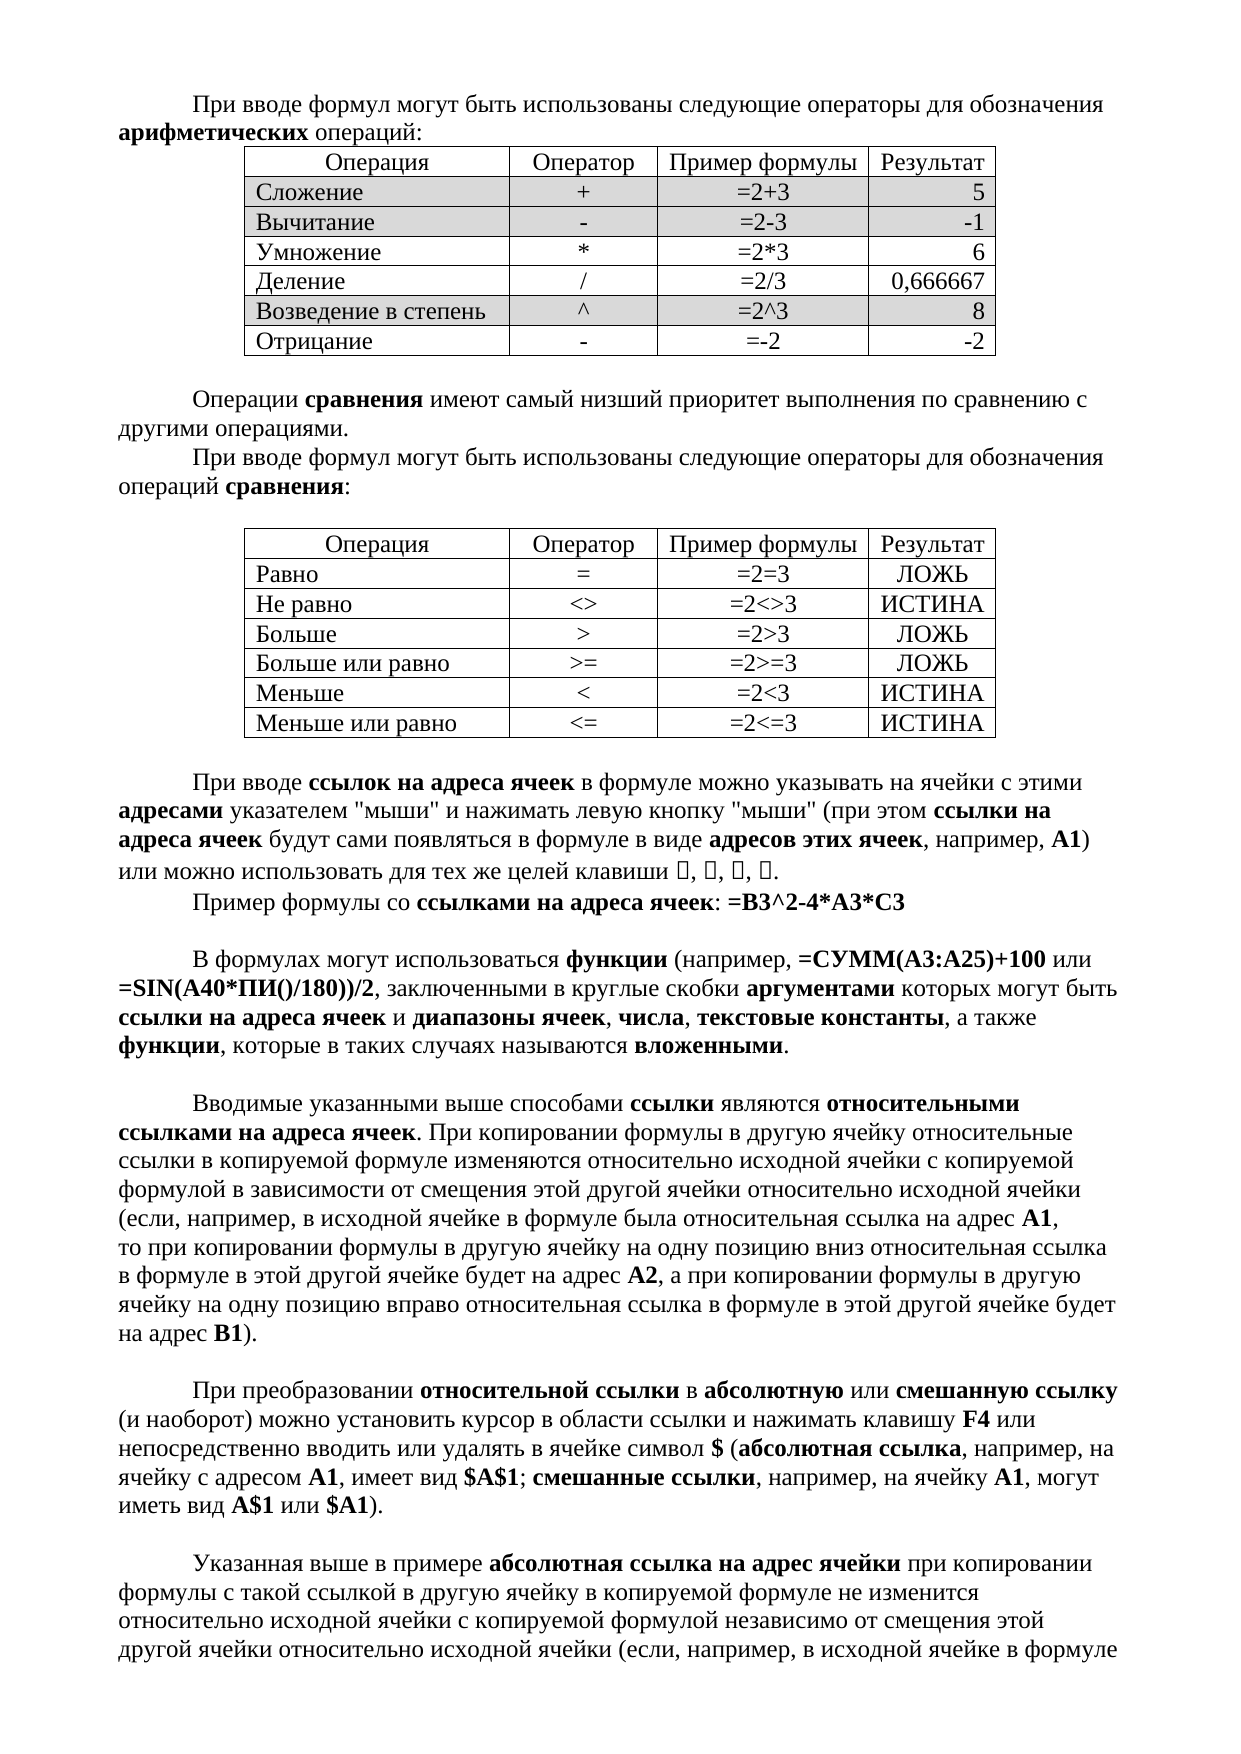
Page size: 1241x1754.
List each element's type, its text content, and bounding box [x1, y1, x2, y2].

table_cell ^ [510, 296, 657, 325]
table_cell ИСТИНА [869, 678, 995, 707]
table_cell Вычитание [245, 207, 509, 236]
table_cell Сложение [245, 177, 509, 206]
table_header Оператор [510, 147, 657, 176]
table_header Операция [245, 147, 509, 176]
table_cell - [510, 326, 657, 355]
table_cell > [510, 619, 657, 647]
table_cell =2-3 [658, 207, 868, 236]
table_header Операция [245, 529, 509, 558]
table_cell Не равно [245, 589, 509, 618]
table_cell ИСТИНА [869, 708, 995, 737]
table_header Результат [869, 529, 995, 558]
table_cell Больше или равно [245, 649, 509, 677]
text При вводе ссылок на адреса ячеек в формуле можно указывать на ячейки с этими адресами указателем "мыши" и нажимать левую кнопку "мыши" (при этом ссылки на адреса ячеек будут сами появляться в формуле в виде адресов этих ячеек, например, A1) или можно использовать для тех же целей клавиши , , , . [118, 767, 1122, 887]
table_cell =2>3 [658, 619, 868, 647]
table_cell =2>=3 [658, 649, 868, 677]
table_cell Равно [245, 559, 509, 588]
text При вводе формул могут быть использованы следующие операторы для обозначения арифметических операций: [118, 89, 1122, 146]
text Вводимые указанными выше способами ссылки являются относительными ссылками на адреса ячеек. При копировании формулы в другую ячейку относительные ссылки в копируемой формуле изменяются относительно исходной ячейки с копируемой формулой в зависимости от смещения этой другой ячейки относительно исходной ячейки (если, например, в исходной ячейке в формуле была относительная ссылка на адрес A1, то при копировании формулы в другую ячейку на одну позицию вниз относительная ссылка в формуле в этой другой ячейке будет на адрес A2, а при копировании формулы в другую ячейку на одну позицию вправо относительная ссылка в формуле в этой другой ячейке будет на адрес B1). [118, 1088, 1122, 1347]
table_cell =2<=3 [658, 708, 868, 737]
table_cell =2=3 [658, 559, 868, 588]
table_cell ЛОЖЬ [869, 619, 995, 647]
table_cell ИСТИНА [869, 589, 995, 618]
table_cell <= [510, 708, 657, 737]
text При преобразовании относительной ссылки в абсолютную или смешанную ссылку (и наоборот) можно установить курсор в области ссылки и нажимать клавишу F4 или непосредственно вводить или удалять в ячейке символ $ (абсолютная ссылка, например, на ячейку с адресом A1, имеет вид $A$1; смешанные ссылки, например, на ячейку A1, могут иметь вид A$1 или $A1). [118, 1376, 1122, 1519]
table_cell ЛОЖЬ [869, 559, 995, 588]
table_cell + [510, 177, 657, 206]
text Пример формулы со ссылками на адреса ячеек: =B3^2-4*A3*C3 [118, 887, 1122, 916]
table_cell =-2 [658, 326, 868, 355]
table_cell >= [510, 649, 657, 677]
table_cell ЛОЖЬ [869, 649, 995, 677]
text При вводе формул могут быть использованы следующие операторы для обозначения операций сравнения: [118, 442, 1122, 499]
table_cell =2*3 [658, 237, 868, 265]
table_cell =2<>3 [658, 589, 868, 618]
table_header Результат [869, 147, 995, 176]
table_cell Умножение [245, 237, 509, 265]
table_cell - [510, 207, 657, 236]
table_cell -2 [869, 326, 995, 355]
table_cell 8 [869, 296, 995, 325]
table_cell =2^3 [658, 296, 868, 325]
table_cell = [510, 559, 657, 588]
table_cell Отрицание [245, 326, 509, 355]
table_header Оператор [510, 529, 657, 558]
table_cell / [510, 266, 657, 295]
text В формулах могут использоваться функции (например, =СУММ(A3:A25)+100 или =SIN(A40*ПИ()/180))/2, заключенными в круглые скобки аргументами которых могут быть ссылки на адреса ячеек и диапазоны ячеек, числа, текстовые константы, а также функции, которые в таких случаях называются вложенными. [118, 944, 1122, 1059]
table_cell * [510, 237, 657, 265]
table_cell =2/3 [658, 266, 868, 295]
table_header Пример формулы [658, 147, 868, 176]
text Операции сравнения имеют самый низший приоритет выполнения по сравнению с другими операциями. [118, 384, 1122, 442]
table_cell < [510, 678, 657, 707]
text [118, 1548, 1122, 1663]
table_cell 0,666667 [869, 266, 995, 295]
table_cell -1 [869, 207, 995, 236]
table_cell 6 [869, 237, 995, 265]
table_header Пример формулы [658, 529, 868, 558]
table_cell 5 [869, 177, 995, 206]
table_cell <> [510, 589, 657, 618]
table_cell Меньше или равно [245, 708, 509, 737]
table_cell Возведение в степень [245, 296, 509, 325]
table_cell Меньше [245, 678, 509, 707]
table_cell Деление [245, 266, 509, 295]
table_cell =2+3 [658, 177, 868, 206]
table_cell Больше [245, 619, 509, 647]
table_cell =2<3 [658, 678, 868, 707]
